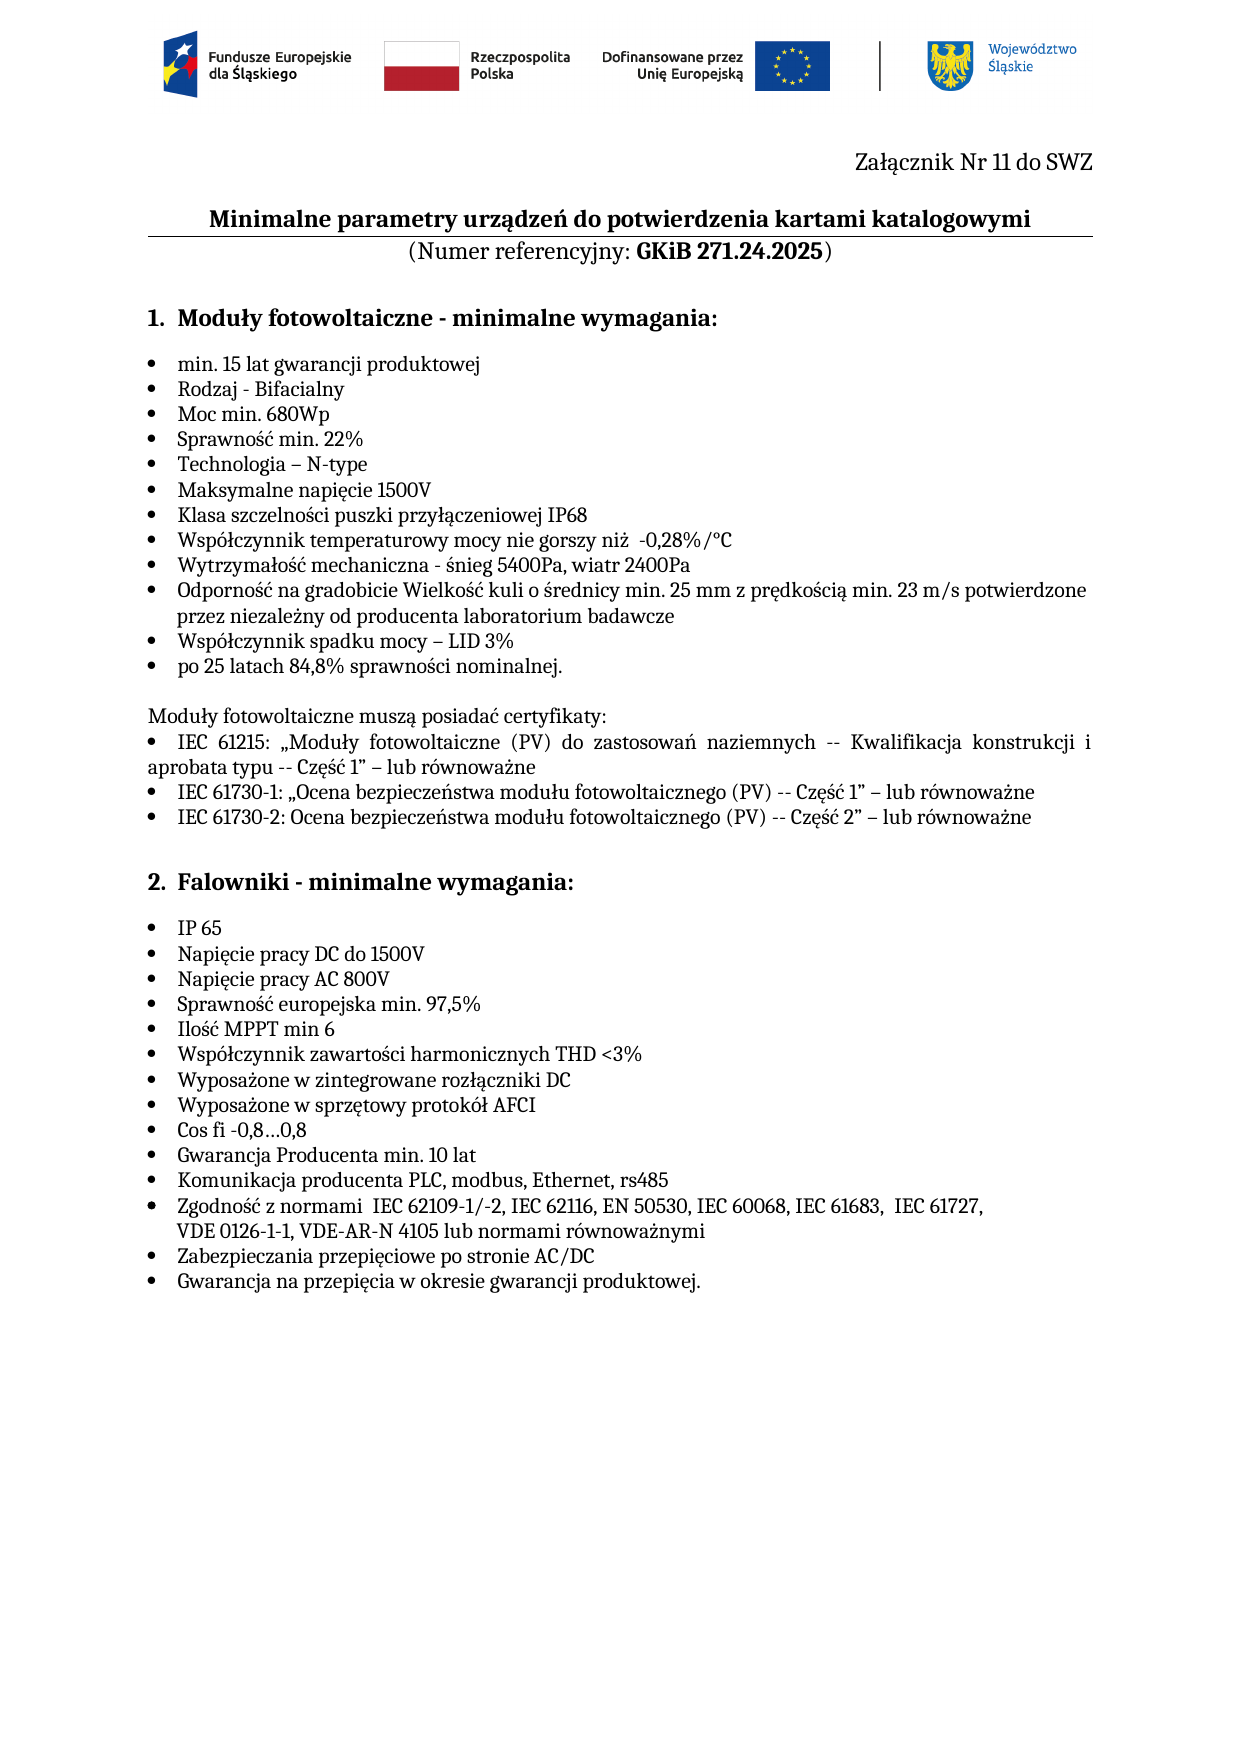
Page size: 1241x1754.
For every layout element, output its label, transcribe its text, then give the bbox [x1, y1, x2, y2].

list Współczynnik zawartości harmonicznych THD <3% [148, 1042, 1093, 1067]
list Moduły fotowoltaiczne - minimalne wymagania: [148, 303, 1093, 332]
list Falowniki - minimalne wymagania: [148, 868, 1093, 897]
text Załącznik Nr 11 do SWZ [148, 148, 1093, 176]
list Napięcie pracy AC 800V [148, 966, 1093, 992]
text Moduły fotowoltaiczne muszą posiadać certyfikaty: [148, 704, 1093, 729]
text przez niezależny od producenta laboratorium badawcze [148, 603, 1093, 628]
list Napięcie pracy DC do 1500V [148, 941, 1093, 966]
list Technologia – N-type [148, 452, 1093, 477]
list Współczynnik temperaturowy mocy nie gorszy niż -0,28%/°C [148, 528, 1093, 553]
list Sprawność min. 22% [148, 427, 1093, 452]
list Ilość MPPT min 6 [148, 1017, 1093, 1042]
text Minimalne parametry urządzeń do potwierdzenia kartami katalogowymi [148, 205, 1093, 236]
list Klasa szczelności puszki przyłączeniowej IP68 [148, 502, 1093, 528]
list Gwarancja na przepięcia w okresie gwarancji produktowej. [148, 1269, 1093, 1294]
list Sprawność europejska min. 97,5% [148, 992, 1093, 1017]
list Wyposażone w zintegrowane rozłączniki DC [148, 1067, 1093, 1092]
picture [147, 14, 1093, 114]
list Gwarancja Producenta min. 10 lat [148, 1143, 1093, 1168]
list Zgodność z normami IEC 62109-1/-2, IEC 62116, EN 50530, IEC 60068, IEC 61683, IEC 61727, [148, 1193, 1093, 1218]
list IP 65 [148, 916, 1093, 941]
list Cos fi -0,8…0,8 [148, 1118, 1093, 1143]
list IEC 61730-2: Ocena bezpieczeństwa modułu fotowoltaicznego (PV) -- Część 2” – lub równoważne [148, 805, 1093, 830]
text (Numer referencyjny: GKiB 271.24.2025) [148, 237, 1093, 266]
list IEC 61215: „Moduły fotowoltaiczne (PV) do zastosowań naziemnych -- Kwalifikacja konstrukcji i aprobata typu -- Część 1” – lub równoważne [148, 729, 1093, 780]
list Zabezpieczania przepięciowe po stronie AC/DC [148, 1244, 1093, 1269]
list po 25 latach 84,8% sprawności nominalnej. [148, 654, 1093, 679]
list Rodzaj - Bifacialny [148, 376, 1093, 402]
list Wyposażone w sprzętowy protokół AFCI [148, 1092, 1093, 1118]
list Odporność na gradobicie Wielkość kuli o średnicy min. 25 mm z prędkością min. 23 m/s potwierdzone [148, 578, 1093, 603]
list Współczynnik spadku mocy – LID 3% [148, 628, 1093, 654]
list Maksymalne napięcie 1500V [148, 477, 1093, 502]
list IEC 61730-1: „Ocena bezpieczeństwa modułu fotowoltaicznego (PV) -- Część 1” – lub równoważne [148, 780, 1093, 805]
list min. 15 lat gwarancji produktowej [148, 351, 1093, 376]
list Komunikacja producenta PLC, modbus, Ethernet, rs485 [148, 1168, 1093, 1193]
list Wytrzymałość mechaniczna - śnieg 5400Pa, wiatr 2400Pa [148, 553, 1093, 578]
list Moc min. 680Wp [148, 402, 1093, 427]
text VDE 0126-1-1, VDE-AR-N 4105 lub normami równoważnymi [148, 1218, 1093, 1244]
